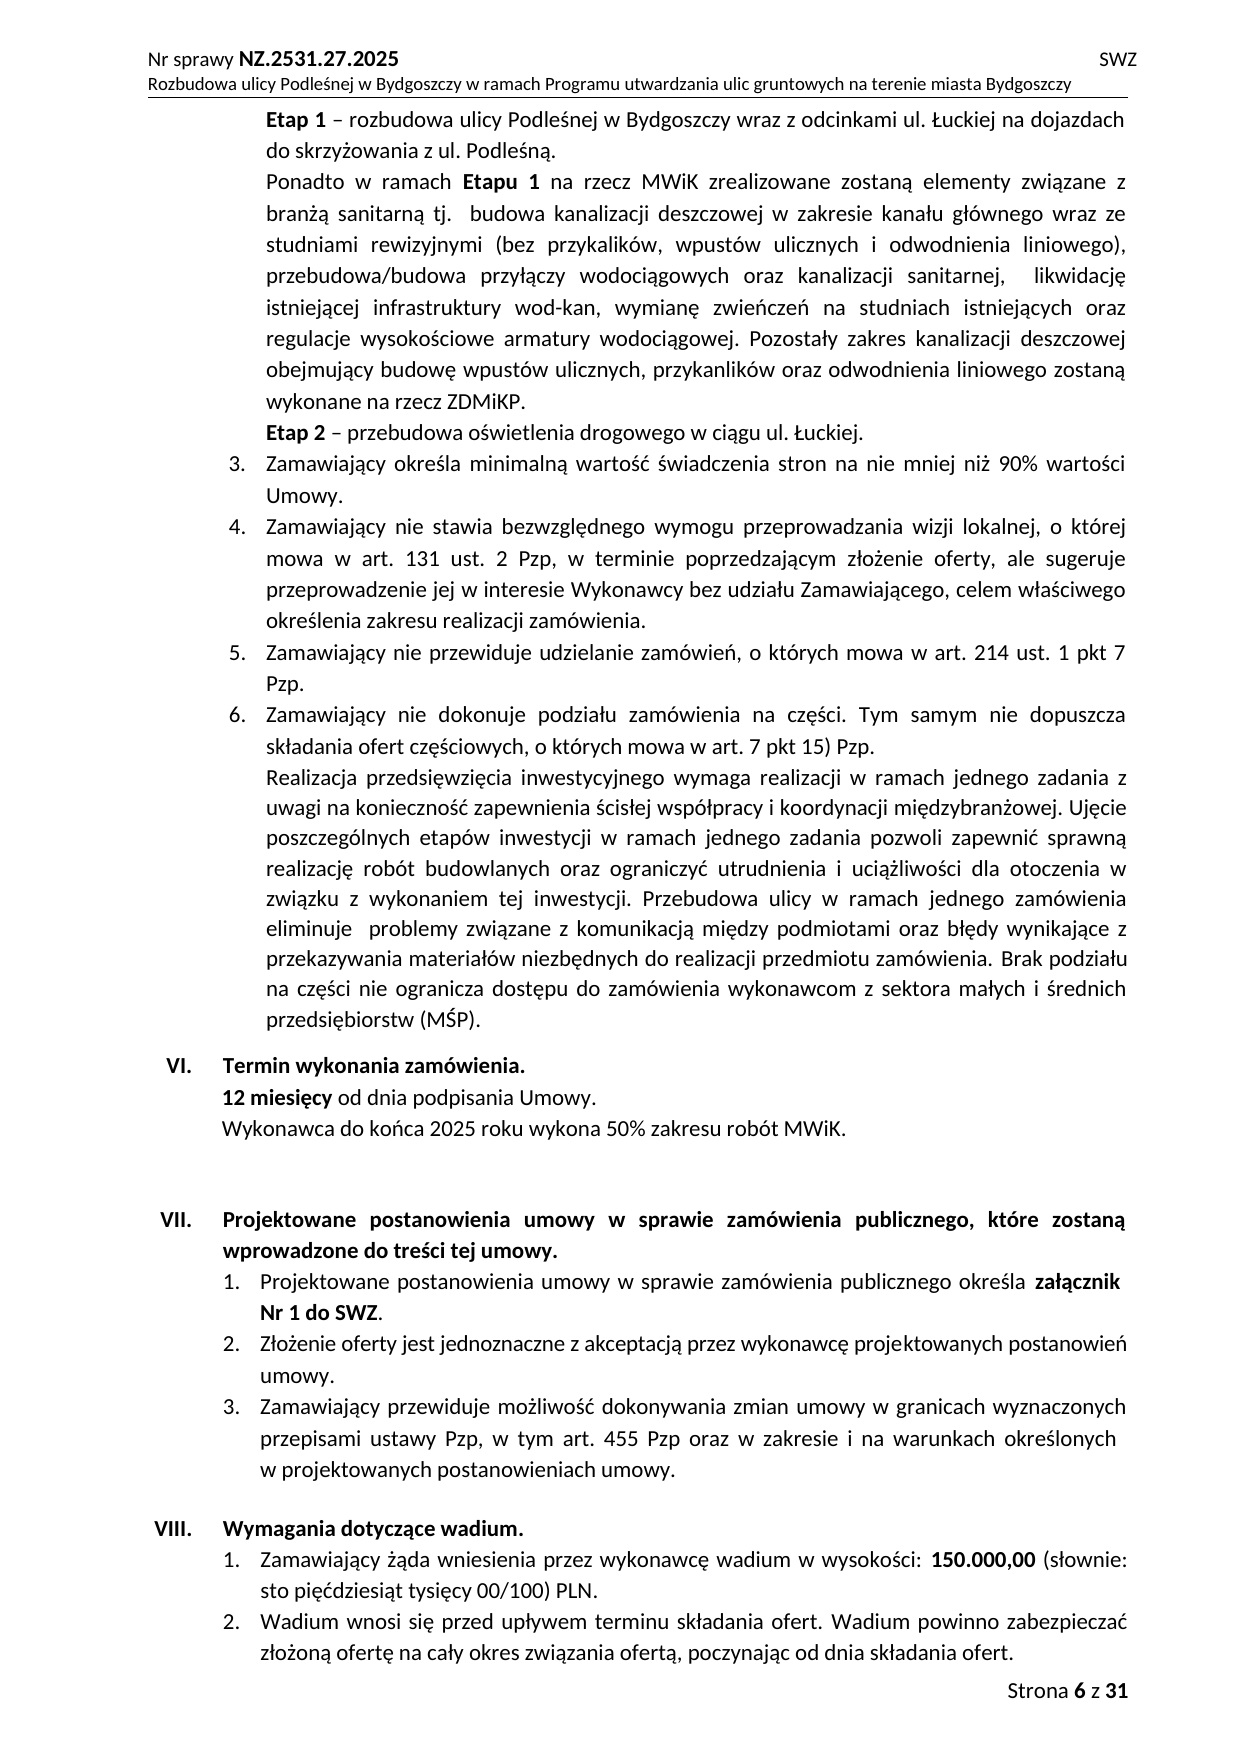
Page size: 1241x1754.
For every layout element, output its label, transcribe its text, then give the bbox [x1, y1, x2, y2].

list Projektowane postanowienia umowy w sprawie zamówienia publicznego, które zostaną wprowadzone do treści tej umowy. [192, 1205, 1127, 1264]
list Zamawiający określa minimalną wartość świadczenia stron na nie mniej niż 90% wartości Umowy. [228, 449, 1127, 509]
text Realizacja przedsięwzięcia inwestycyjnego wymaga realizacji w ramach jednego zadania z uwagi na konieczność zapewnienia ścisłej współpracy i koordynacji międzybranżowej. Ujęcie poszczególnych etapów inwestycji w ramach jednego zadania pozwoli zapewnić sprawną realizację robót budowlanych oraz ograniczyć utrudnienia i uciążliwości dla otoczenia w związku z wykonaniem tej inwestycji. Przebudowa ulicy w ramach jednego zamówienia eliminuje problemy związane z komunikacją między podmiotami oraz błędy wynikające z przekazywania materiałów niezbędnych do realizacji przedmiotu zamówienia. Brak podziału na części nie ogranicza dostępu do zamówienia wykonawcom z sektora małych i średnich przedsiębiorstw (MŚP). [266, 763, 1128, 1033]
list Termin wykonania zamówienia. [192, 1052, 1127, 1080]
list Zamawiający nie dokonuje podziału zamówienia na części. Tym samym nie dopuszcza składania ofert częściowych, o których mowa w art. 7 pkt 15) Pzp. [229, 700, 1127, 760]
list Zamawiający nie stawia bezwzględnego wymogu przeprowadzania wizji lokalnej, o której mowa w art. 131 ust. 2 Pzp, w terminie poprzedzającym złożenie oferty, ale sugeruje przeprowadzenie jej w interesie Wykonawcy bez udziału Zamawiającego, celem właściwego określenia zakresu realizacji zamówienia. [229, 512, 1127, 634]
list Wadium wnosi się przed upływem terminu składania ofert. Wadium powinno zabezpieczać złożoną ofertę na cały okres związania ofertą, poczynając od dnia składania ofert. [223, 1607, 1127, 1667]
list Projektowane postanowienia umowy w sprawie zamówienia publicznego określa załącznik Nr 1 do SWZ. [223, 1267, 1127, 1326]
list Złożenie oferty jest jednoznaczne z akceptacją przez wykonawcę projektowanych postanowień umowy. [223, 1329, 1127, 1389]
text 12 miesięcy od dnia podpisania Umowy. [222, 1083, 1127, 1111]
list Zamawiający nie przewiduje udzielanie zamówień, o których mowa w art. 214 ust. 1 pkt 7 Pzp. [229, 638, 1127, 697]
list Ponadto w ramach Etapu 1 na rzecz MWiK zrealizowane zostaną elementy związane z branżą sanitarną tj. budowa kanalizacji deszczowej w zakresie kanału głównego wraz ze studniami rewizyjnymi (bez przykalików, wpustów ulicznych i odwodnienia liniowego), przebudowa/budowa przyłączy wodociągowych oraz kanalizacji sanitarnej, likwidację istniejącej infrastruktury wod-kan, wymianę zwieńczeń na studniach istniejących oraz regulacje wysokościowe armatury wodociągowej. Pozostały zakres kanalizacji deszczowej obejmujący budowę wpustów ulicznych, przykanlików oraz odwodnienia liniowego zostaną wykonane na rzecz ZDMiKP. [266, 167, 1127, 415]
text Wykonawca do końca 2025 roku wykona 50% zakresu robót MWiK. [222, 1114, 1127, 1142]
list Zamawiający przewiduje możliwość dokonywania zmian umowy w granicach wyznaczonych przepisami ustawy Pzp, w tym art. 455 Pzp oraz w zakresie i na warunkach określonych w projektowanych postanowieniach umowy. [223, 1392, 1127, 1483]
list Zamawiający żąda wniesienia przez wykonawcę wadium w wysokości: 150.000,00 (słownie: sto pięćdziesiąt tysięcy 00/100) PLN. [223, 1545, 1127, 1604]
list Wymagania dotyczące wadium. [192, 1514, 1127, 1542]
list Etap 1 – rozbudowa ulicy Podleśnej w Bydgoszczy wraz z odcinkami ul. Łuckiej na dojazdach do skrzyżowania z ul. Podleśną. [266, 105, 1127, 164]
text Etap 2 – przebudowa oświetlenia drogowego w ciągu ul. Łuckiej. [266, 418, 1127, 446]
